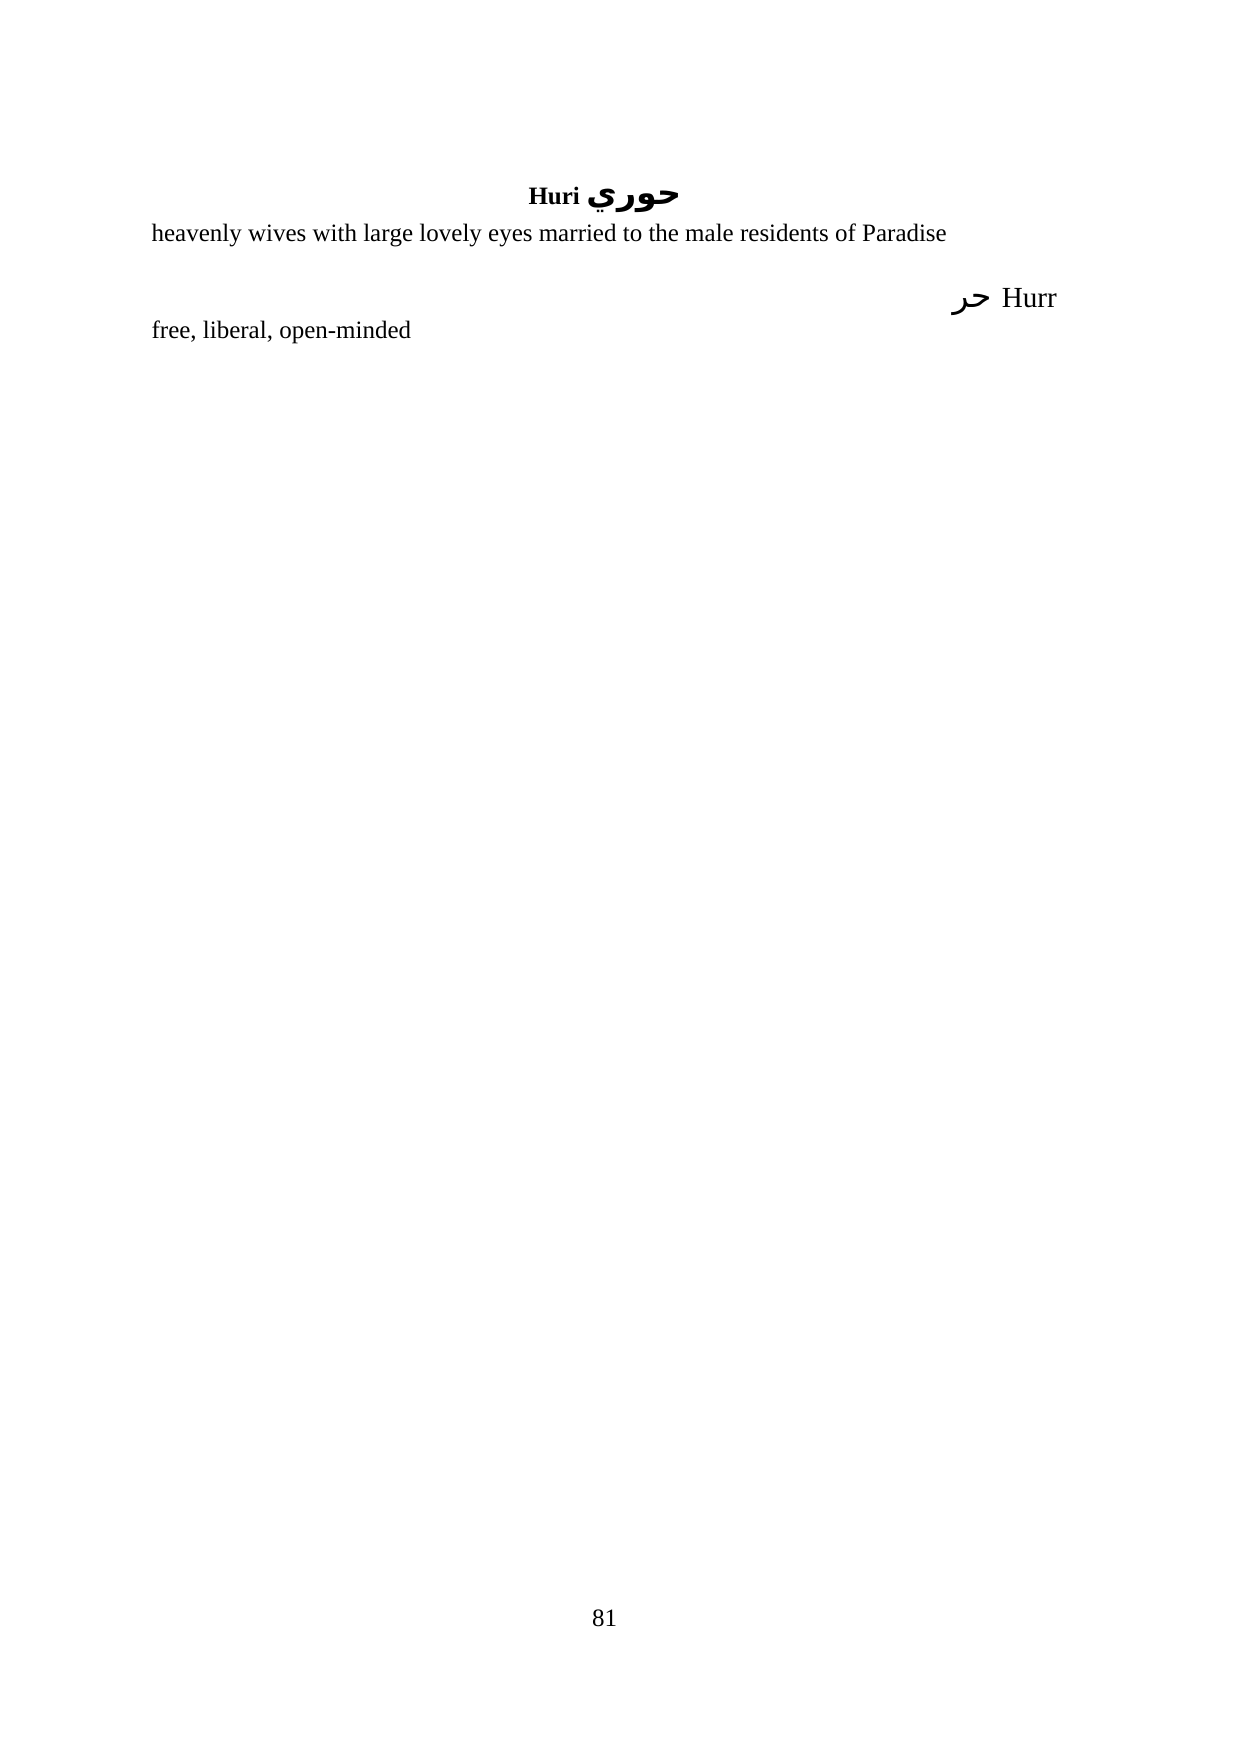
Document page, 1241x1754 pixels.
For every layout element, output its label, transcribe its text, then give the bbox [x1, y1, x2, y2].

text heavenly wives with large lovely eyes married to the male residents of Paradise [121, 218, 1087, 247]
text Huri حوري [121, 173, 1087, 212]
text free, liberal, open-minded [121, 315, 1087, 344]
text Hurr حر [121, 276, 1087, 315]
